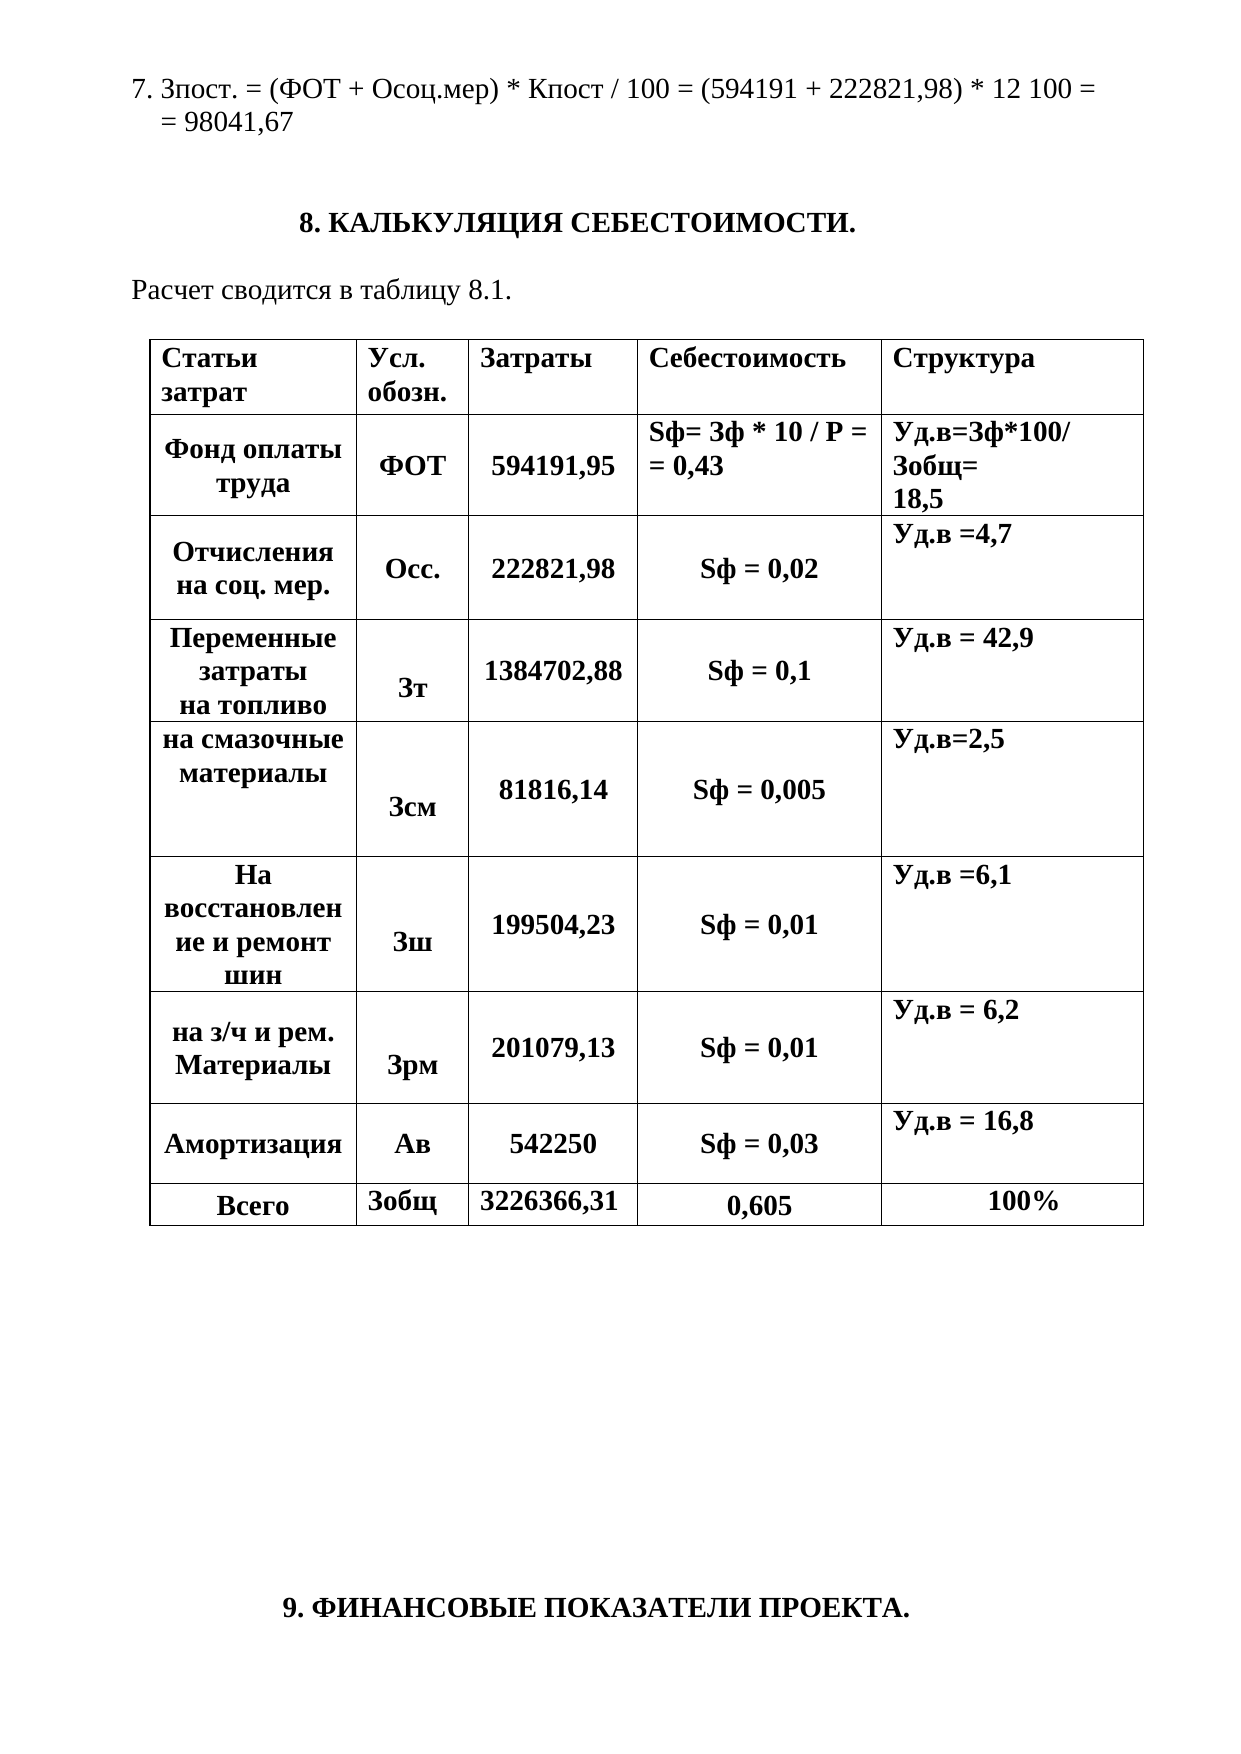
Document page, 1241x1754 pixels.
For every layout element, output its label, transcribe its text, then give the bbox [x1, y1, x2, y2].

table_cell 542250 [469, 1104, 637, 1182]
table_cell на смазочные материалы [151, 722, 356, 856]
table_cell 201079,13 [469, 992, 637, 1102]
table_cell Sф = 0,01 [638, 992, 881, 1102]
table_cell Уд.в = 16,8 [882, 1104, 1143, 1182]
table_cell Зрм [357, 992, 468, 1102]
table_cell Уд.в=2,5 [882, 722, 1143, 856]
table_cell 594191,95 [469, 415, 637, 515]
table_header Структура [882, 340, 1143, 413]
table_cell На восстановление и ремонт шин [151, 857, 356, 991]
table_cell Осс. [357, 516, 468, 619]
table_cell Отчисления на соц. мер. [151, 516, 356, 619]
table_header Затраты [469, 340, 637, 413]
table_cell Sф = 0,005 [638, 722, 881, 856]
table_cell Всего [151, 1184, 356, 1225]
table_cell Фонд оплаты труда [151, 415, 356, 515]
table_cell Уд.в=Зф*100/Зобщ= 18,5 [882, 415, 1143, 515]
table_cell Sф = 0,1 [638, 620, 881, 721]
table_cell Уд.в =4,7 [882, 516, 1143, 619]
table_cell ФОТ [357, 415, 468, 515]
table_cell Уд.в = 6,2 [882, 992, 1143, 1102]
table_cell Уд.в = 42,9 [882, 620, 1143, 721]
table_cell Sф = 0,03 [638, 1104, 881, 1182]
text = 98041,67 [131, 104, 1125, 138]
table_cell 100% [882, 1184, 1143, 1225]
table_cell Sф = 0,01 [638, 857, 881, 991]
table_cell Зобщ [357, 1184, 468, 1225]
table_header Статьи затрат [151, 340, 356, 413]
table_cell Зт [357, 620, 468, 721]
table_cell Ав [357, 1104, 468, 1182]
text 9. ФИНАНСОВЫЕ ПОКАЗАТЕЛИ ПРОЕКТА. [187, 1591, 1125, 1624]
table_cell 1384702,88 [469, 620, 637, 721]
table_cell Зш [357, 857, 468, 991]
table_cell 222821,98 [469, 516, 637, 619]
table_cell Уд.в =6,1 [882, 857, 1143, 991]
text 8. КАЛЬКУЛЯЦИЯ СЕБЕСТОИМОСТИ. [131, 205, 1125, 239]
table_header Усл. обозн. [357, 340, 468, 413]
table_cell 3226366,31 [469, 1184, 637, 1225]
table_cell Sф = 0,02 [638, 516, 881, 619]
table_cell Амортизация [151, 1104, 356, 1182]
table_cell 199504,23 [469, 857, 637, 991]
table_cell Переменные затраты на топливо [151, 620, 356, 721]
text Расчет сводится в таблицу 8.1. [131, 272, 1125, 306]
table_cell Sф= Зф * 10 / Р = = 0,43 [638, 415, 881, 515]
table_cell на з/ч и рем. Материалы [151, 992, 356, 1102]
table_cell Зсм [357, 722, 468, 856]
table_cell 0,605 [638, 1184, 881, 1225]
table_cell 81816,14 [469, 722, 637, 856]
text 7. Зпост. = (ФОТ + Осоц.мер) * Кпост / 100 = (594191 + 222821,98) * 12 100 = [131, 71, 1125, 104]
table_header Себестоимость [638, 340, 881, 413]
